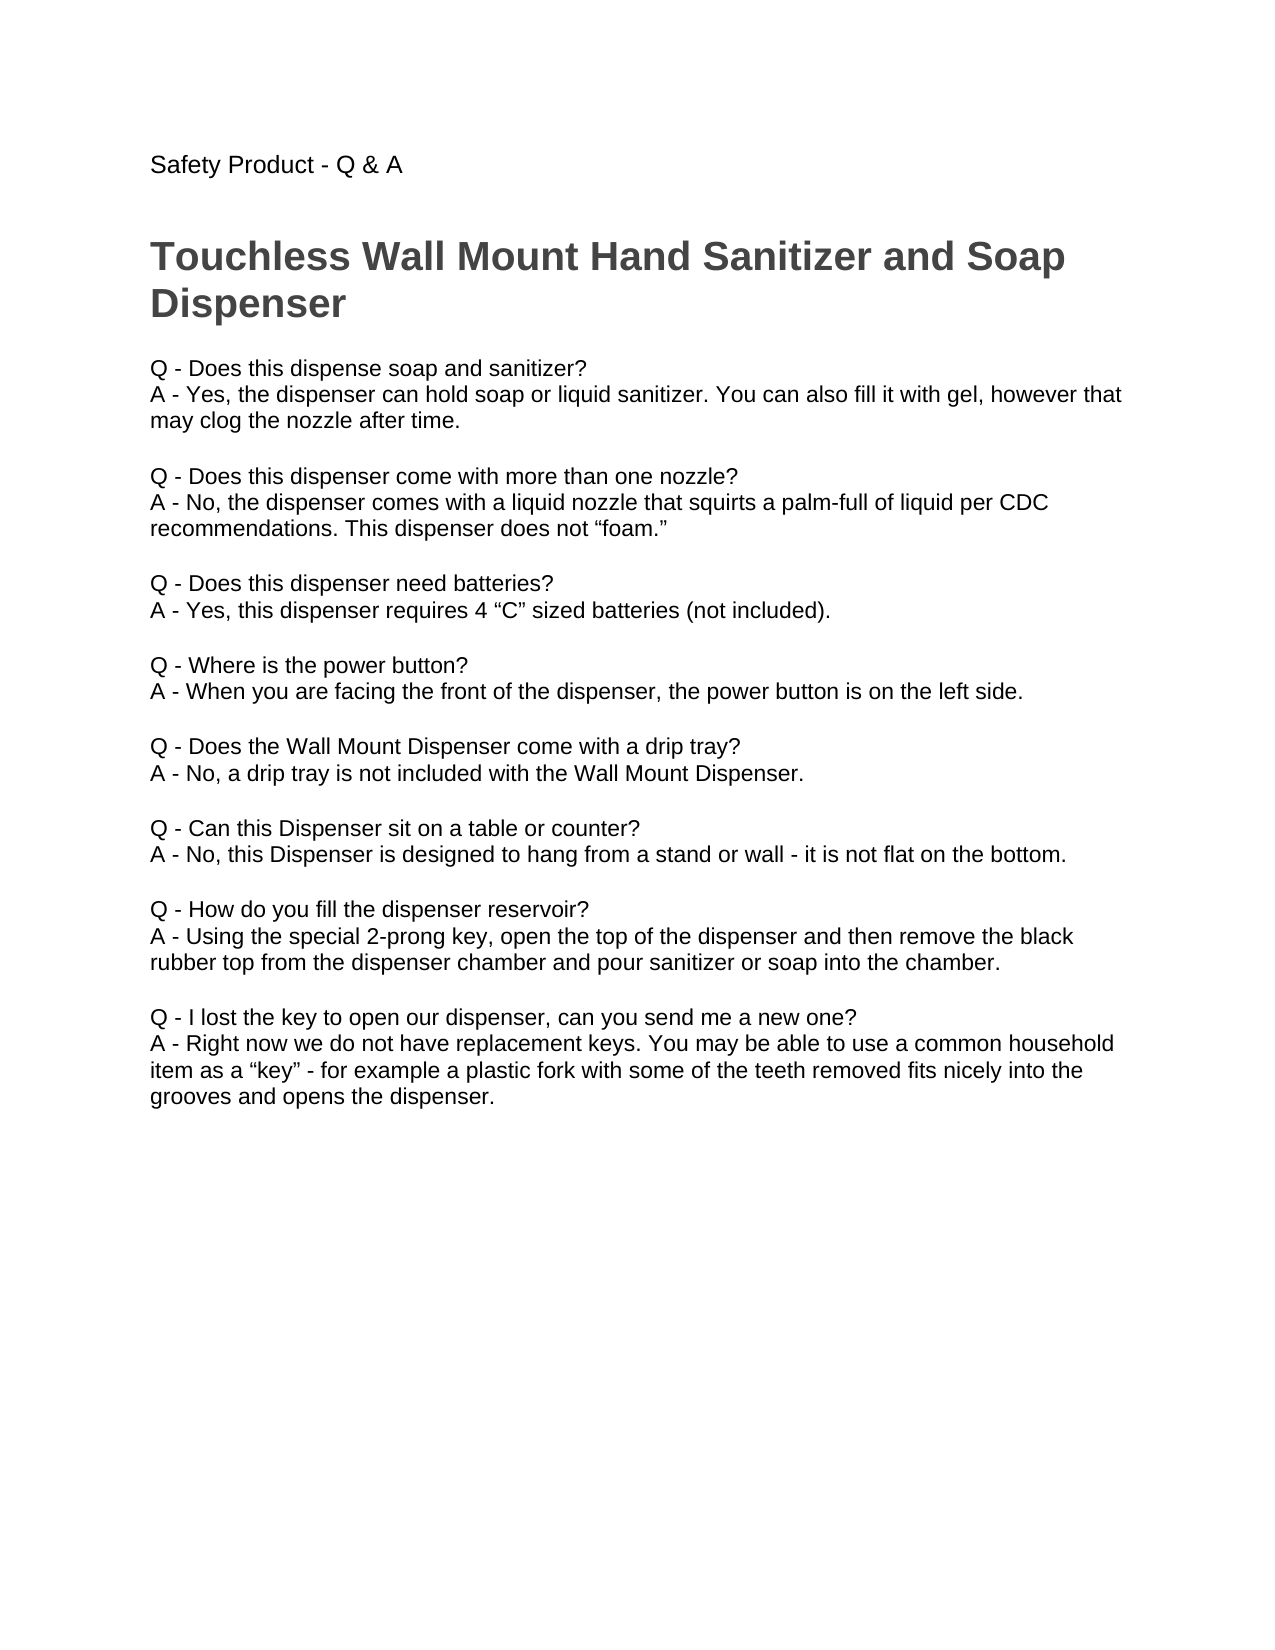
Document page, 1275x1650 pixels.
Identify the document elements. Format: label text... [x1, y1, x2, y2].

text A - No, this Dispenser is designed to hang from a stand or wall - it is not flat on the bottom. [150, 841, 1125, 867]
text A - Using the special 2-prong key, open the top of the dispenser and then remove the black rubber top from the dispenser chamber and pour sanitizer or soap into the chamber. [150, 923, 1125, 975]
text Q - Does this dispenser need batteries? [150, 570, 1125, 597]
text A - When you are facing the front of the dispenser, the power button is on the left side. [150, 678, 1125, 704]
text A - Yes, this dispenser requires 4 “C” sized batteries (not included). [150, 597, 1125, 623]
text A - No, a drip tray is not included with the Wall Mount Dispenser. [150, 760, 1125, 786]
text Q - How do you fill the dispenser reservoir? [150, 896, 1125, 923]
text Q - Does this dispenser come with more than one nozzle? [150, 463, 1125, 489]
text Q - Does the Wall Mount Dispenser come with a drip tray? [150, 733, 1125, 760]
text Safety Product - Q & A [150, 150, 1125, 179]
text A - Right now we do not have replacement keys. You may be able to use a common household item as a “key” - for example a plastic fork with some of the teeth removed fits nicely into the grooves and opens the dispenser. [150, 1030, 1125, 1109]
text A - No, the dispenser comes with a liquid nozzle that squirts a palm-full of liquid per CDC recommendations. This dispenser does not “foam.” [150, 489, 1125, 542]
text Q - Where is the power button? [150, 652, 1125, 678]
text Q - I lost the key to open our dispenser, can you send me a new one? [150, 1004, 1125, 1030]
text Q - Can this Dispenser sit on a table or counter? [150, 815, 1125, 841]
text Q - Does this dispense soap and sanitizer? [150, 355, 1125, 381]
text Touchless Wall Mount Hand Sanitizer and Soap Dispenser [150, 232, 1125, 326]
text A - Yes, the dispenser can hold soap or liquid sanitizer. You can also fill it with gel, however that may clog the nozzle after time. [150, 381, 1125, 434]
